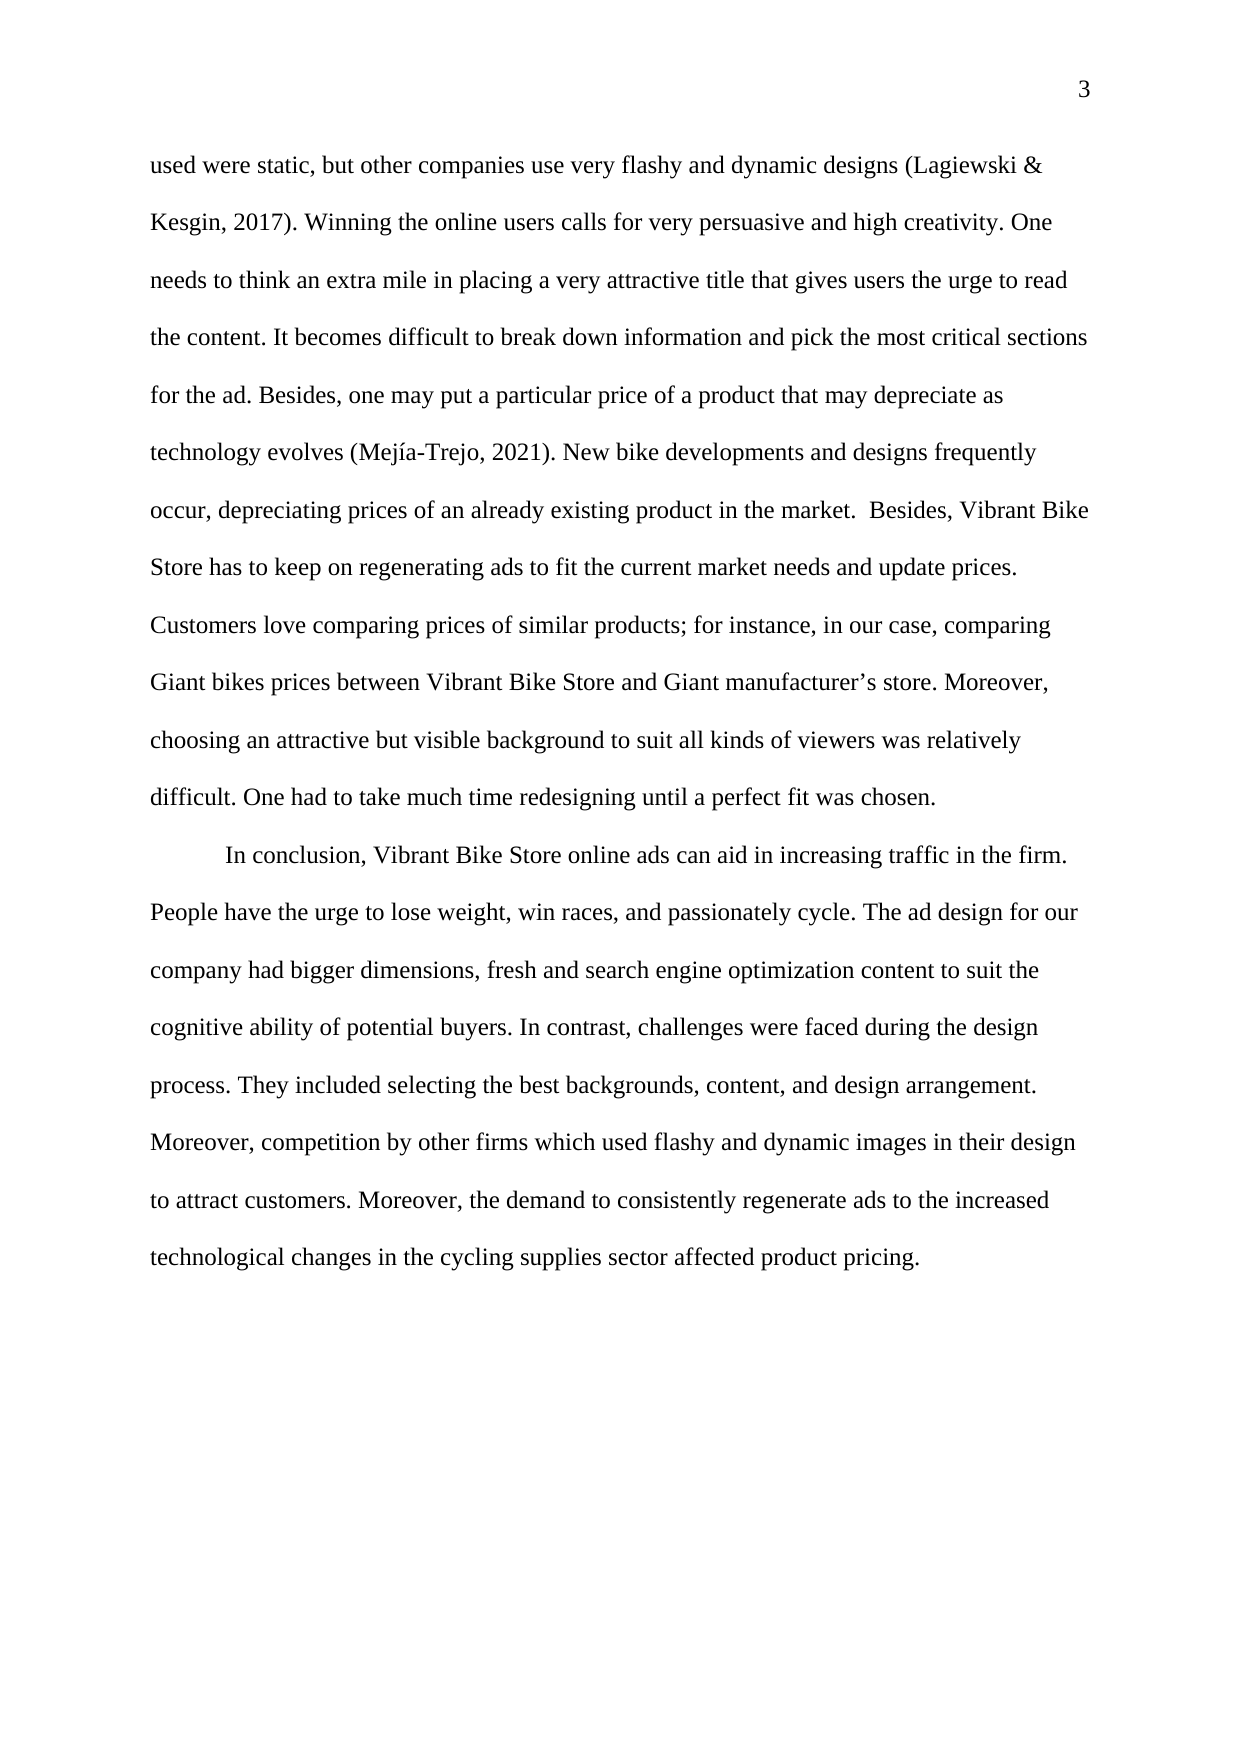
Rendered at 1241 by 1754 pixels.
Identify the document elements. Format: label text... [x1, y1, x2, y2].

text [150, 150, 1090, 811]
text In conclusion, Vibrant Bike Store online ads can aid in increasing traffic in the firm. People have the urge to lose weight, win races, and passionately cycle. The ad design for our company had bigger dimensions, fresh and search engine optimization content to suit the cognitive ability of potential buyers. In contrast, challenges were faced during the design process. They included selecting the best backgrounds, content, and design arrangement. Moreover, competition by other firms which used flashy and dynamic images in their design to attract customers. Moreover, the demand to consistently regenerate ads to the increased technological changes in the cycling supplies sector affected product pricing. [150, 840, 1090, 1271]
